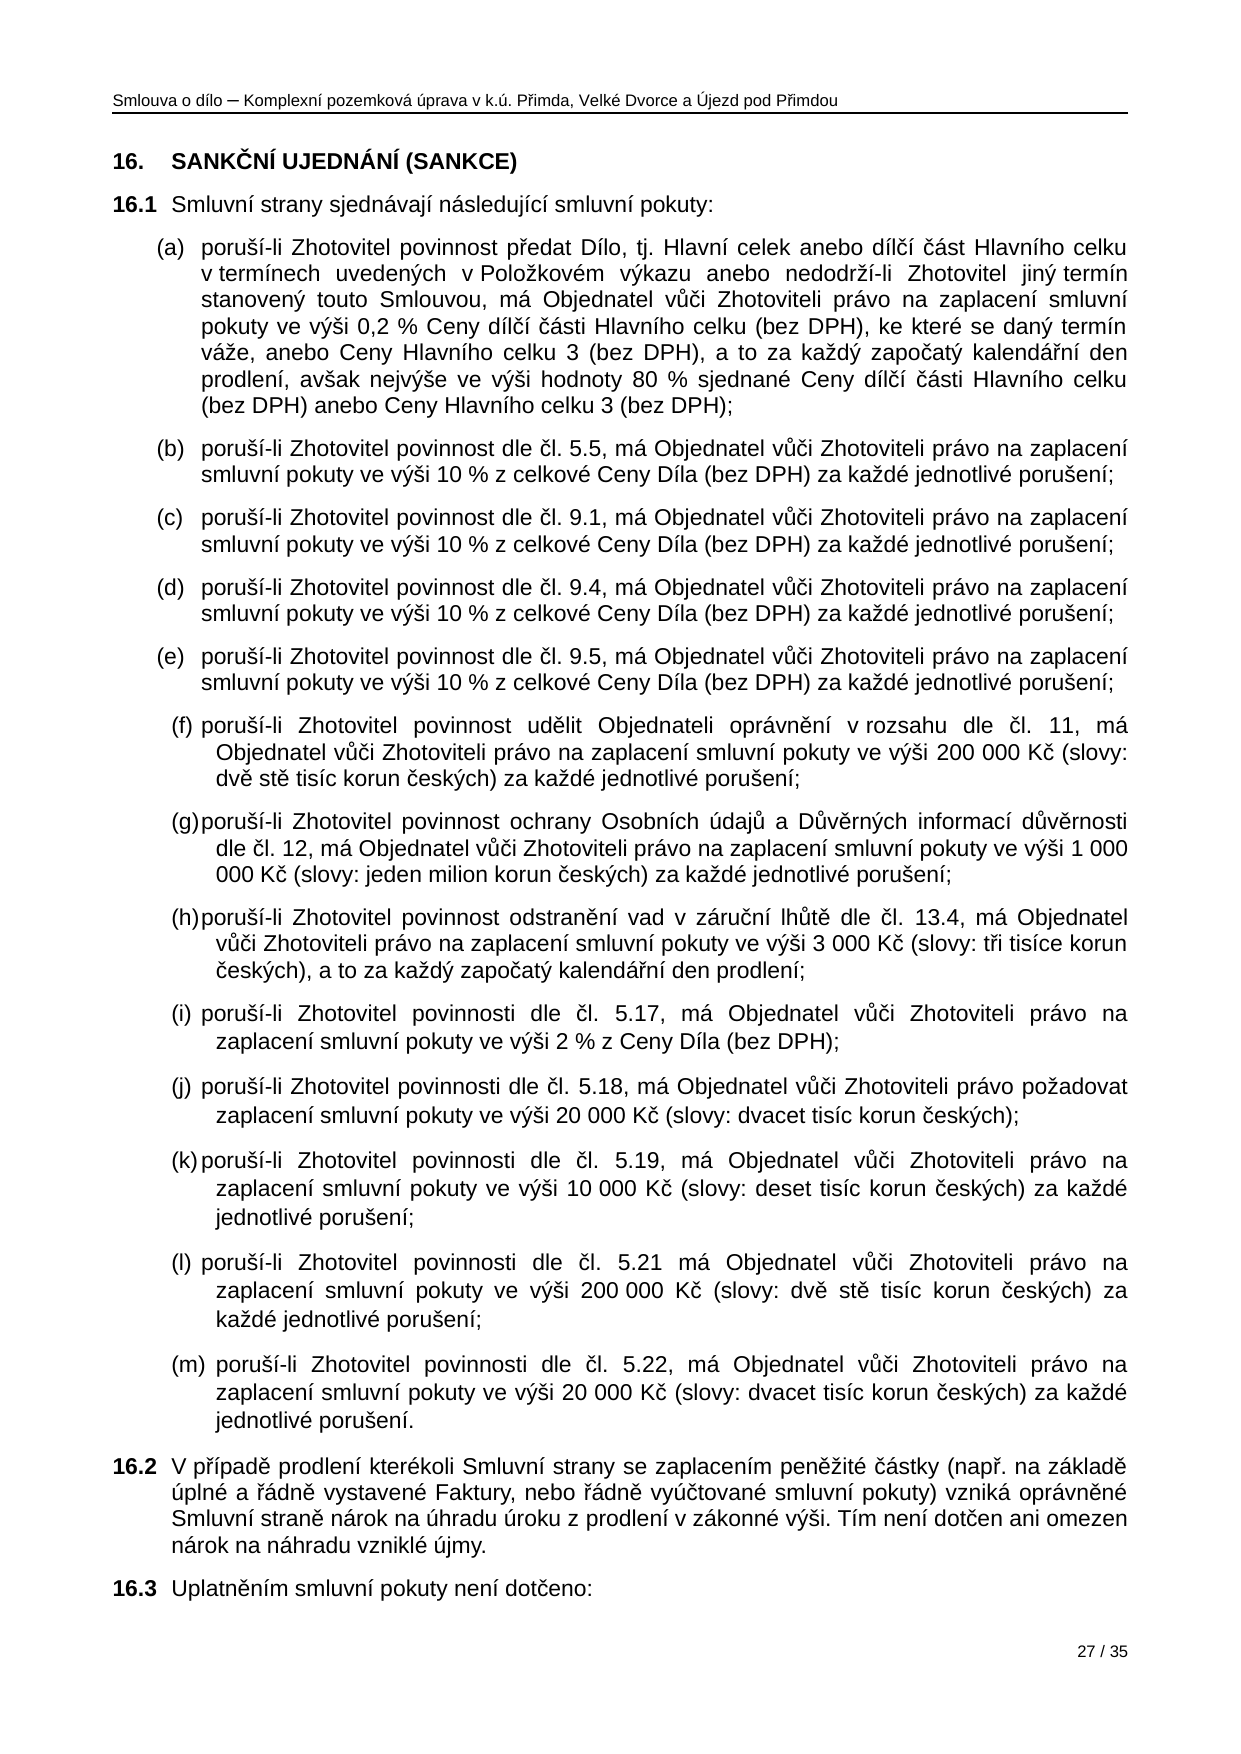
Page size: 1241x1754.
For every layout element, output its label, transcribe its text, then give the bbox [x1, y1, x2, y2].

text poruší-li Zhotovitel povinnosti dle čl. 5.17, má Objednatel vůči Zhotoviteli právo na zaplacení smluvní pokuty ve výši 2 % z Ceny Díla (bez DPH); [171, 999, 1128, 1054]
text V případě prodlení kterékoli Smluvní strany se zaplacením peněžité částky (např. na základě úplné a řádně vystavené Faktury, nebo řádně vyúčtované smluvní pokuty) vzniká oprávněné Smluvní straně nárok na úhradu úroku z prodlení v zákonné výši. Tím není dotčen ani omezen nárok na náhradu vzniklé újmy. [112, 1453, 1128, 1558]
text Uplatněním smluvní pokuty není dotčeno: [112, 1575, 1128, 1601]
text poruší-li Zhotovitel povinnost odstranění vad v záruční lhůtě dle čl. 13.4, má Objednatel vůči Zhotoviteli právo na zaplacení smluvní pokuty ve výši 3 000 Kč (slovy: tři tisíce korun českých), a to za každý započatý kalendářní den prodlení; [171, 904, 1128, 983]
text Smluvní strany sjednávají následující smluvní pokuty: [112, 191, 1128, 217]
text poruší-li Zhotovitel povinnosti dle čl. 5.18, má Objednatel vůči Zhotoviteli právo požadovat zaplacení smluvní pokuty ve výši 20 000 Kč (slovy: dvacet tisíc korun českých); [171, 1073, 1128, 1128]
text poruší-li Zhotovitel povinnosti dle čl. 5.19, má Objednatel vůči Zhotoviteli právo na zaplacení smluvní pokuty ve výši 10 000 Kč (slovy: deset tisíc korun českých) za každé jednotlivé porušení; [171, 1147, 1128, 1230]
list poruší-li Zhotovitel povinnost dle čl. 9.1, má Objednatel vůči Zhotoviteli právo na zaplacení smluvní pokuty ve výši 10 % z celkové Ceny Díla (bez DPH) za každé jednotlivé porušení; [156, 504, 1128, 557]
text poruší-li Zhotovitel povinnosti dle čl. 5.21 má Objednatel vůči Zhotoviteli právo na zaplacení smluvní pokuty ve výši 200 000 Kč (slovy: dvě stě tisíc korun českých) za každé jednotlivé porušení; [171, 1249, 1128, 1332]
list poruší-li Zhotovitel povinnost dle čl. 5.5, má Objednatel vůči Zhotoviteli právo na zaplacení smluvní pokuty ve výši 10 % z celkové Ceny Díla (bez DPH) za každé jednotlivé porušení; [156, 435, 1128, 488]
text Sankční ujednání (SANKCE) [112, 148, 1128, 174]
list poruší-li Zhotovitel povinnost dle čl. 9.5, má Objednatel vůči Zhotoviteli právo na zaplacení smluvní pokuty ve výši 10 % z celkové Ceny Díla (bez DPH) za každé jednotlivé porušení; [156, 643, 1128, 696]
text poruší-li Zhotovitel povinnost ochrany Osobních údajů a Důvěrných informací důvěrnosti dle čl. 12, má Objednatel vůči Zhotoviteli právo na zaplacení smluvní pokuty ve výši 1 000 000 Kč (slovy: jeden milion korun českých) za každé jednotlivé porušení; [171, 808, 1128, 887]
text poruší-li Zhotovitel povinnosti dle čl. 5.22, má Objednatel vůči Zhotoviteli právo na zaplacení smluvní pokuty ve výši 20 000 Kč (slovy: dvacet tisíc korun českých) za každé jednotlivé porušení. [171, 1351, 1128, 1434]
list poruší-li Zhotovitel povinnost předat Dílo, tj. Hlavní celek anebo dílčí část Hlavního celku v termínech uvedených v Položkovém výkazu anebo nedodrží-li Zhotovitel jiný termín stanovený touto Smlouvou, má Objednatel vůči Zhotoviteli právo na zaplacení smluvní pokuty ve výši 0,2 % Ceny dílčí části Hlavního celku (bez DPH), ke které se daný termín váže, anebo Ceny Hlavního celku 3 (bez DPH), a to za každý započatý kalendářní den prodlení, avšak nejvýše ve výši hodnoty 80 % sjednané Ceny dílčí části Hlavního celku (bez DPH) anebo Ceny Hlavního celku 3 (bez DPH); [156, 234, 1128, 418]
text poruší-li Zhotovitel povinnost udělit Objednateli oprávnění v rozsahu dle čl. 11, má Objednatel vůči Zhotoviteli právo na zaplacení smluvní pokuty ve výši 200 000 Kč (slovy: dvě stě tisíc korun českých) za každé jednotlivé porušení; [171, 712, 1128, 791]
list poruší-li Zhotovitel povinnost dle čl. 9.4, má Objednatel vůči Zhotoviteli právo na zaplacení smluvní pokuty ve výši 10 % z celkové Ceny Díla (bez DPH) za každé jednotlivé porušení; [156, 574, 1128, 626]
